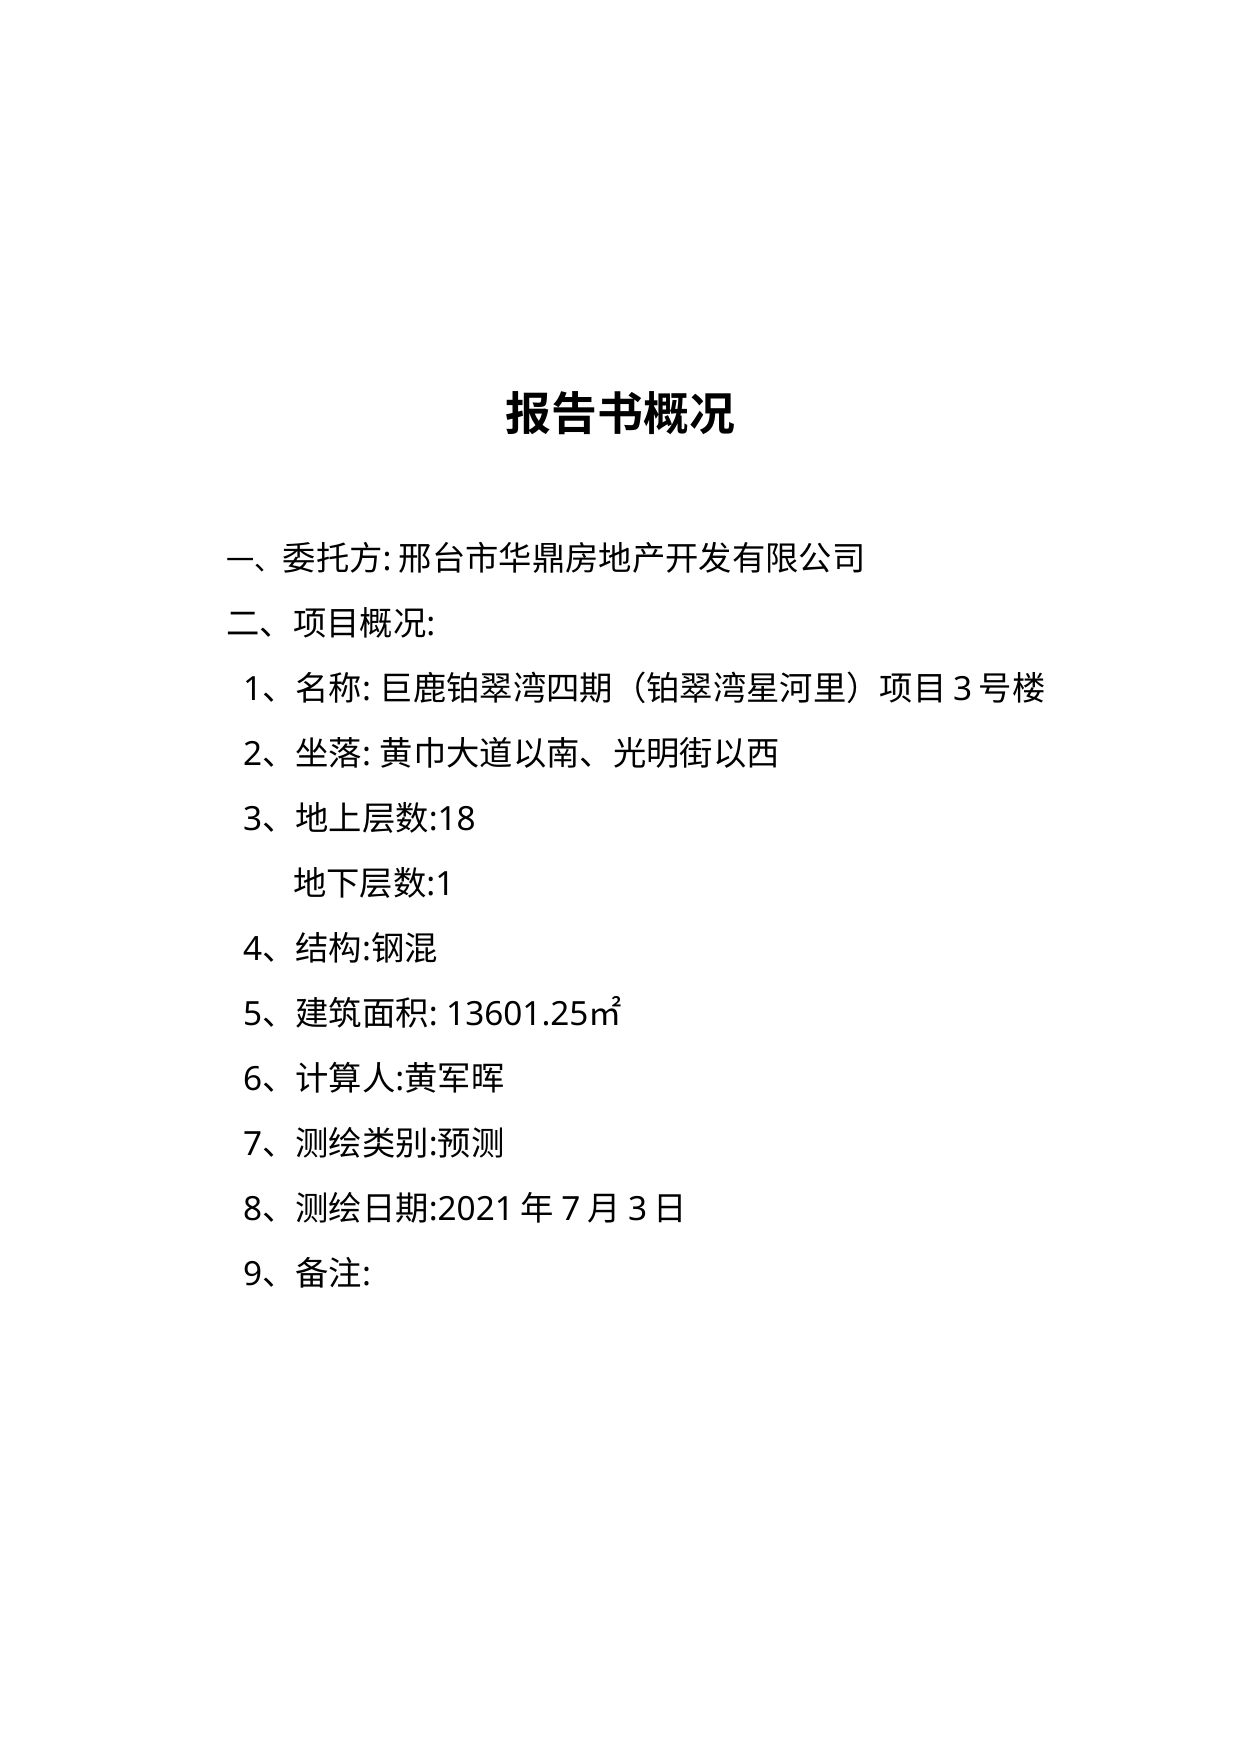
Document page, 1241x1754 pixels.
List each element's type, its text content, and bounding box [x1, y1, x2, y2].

text 6、计算人:黄军晖 [159, 1044, 1081, 1109]
text 4、结构:钢混 [159, 914, 1081, 979]
text 二、项目概况: [159, 589, 1081, 654]
text 5、建筑面积: 13601.25㎡ [159, 979, 1081, 1044]
text 地下层数:1 [159, 849, 1081, 914]
list 委托方: 邢台市华鼎房地产开发有限公司 [159, 524, 1081, 589]
text 报告书概况 [159, 361, 1081, 459]
text 3、地上层数:18 [159, 784, 1081, 849]
text 7、测绘类别:预测 [159, 1109, 1081, 1174]
text 8、测绘日期:2021年 7月 3日 [159, 1174, 1081, 1239]
text 2、坐落: 黄巾大道以南、光明街以西 [159, 719, 1081, 784]
text 1、名称: 巨鹿铂翠湾四期（铂翠湾星河里）项目3号楼 [159, 654, 1081, 719]
text 9、备注: [159, 1239, 1081, 1304]
